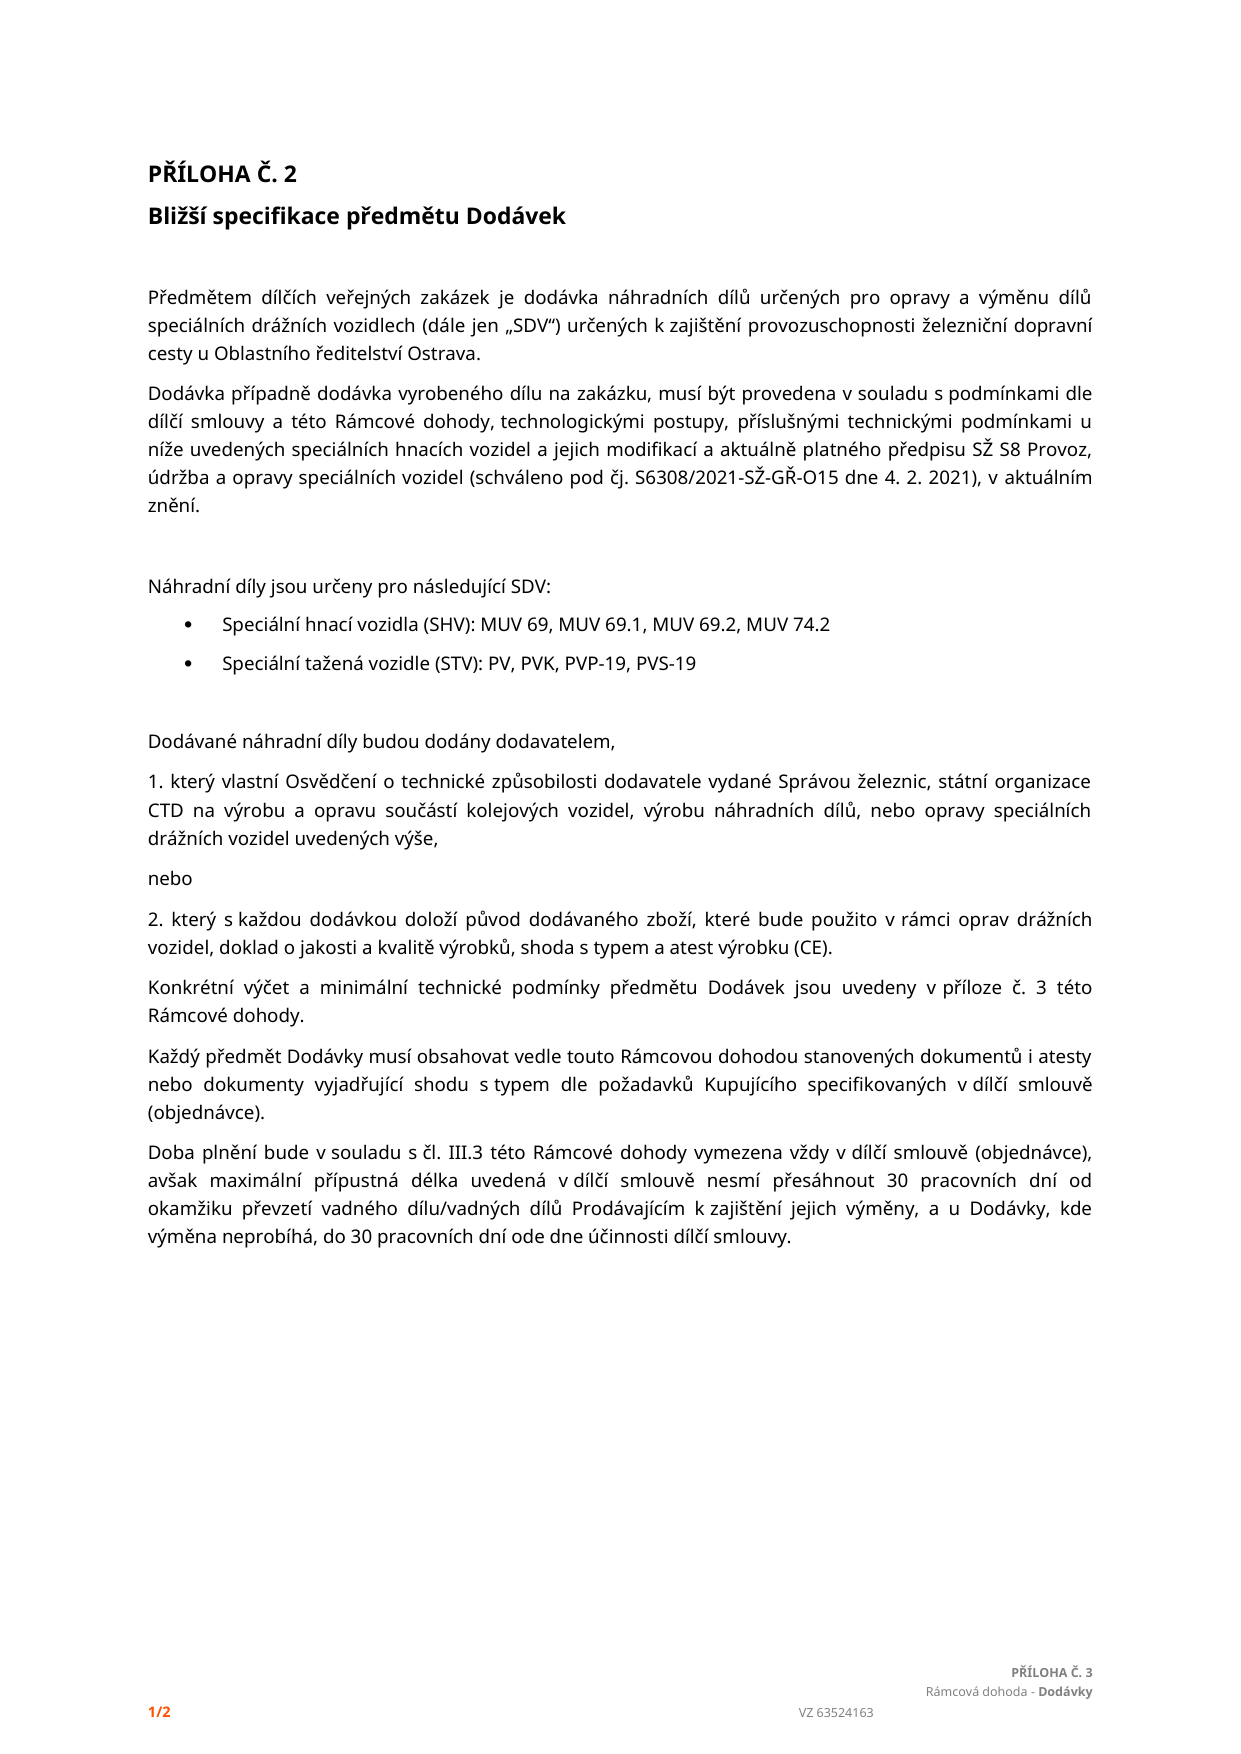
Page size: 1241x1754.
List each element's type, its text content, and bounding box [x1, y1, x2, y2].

text Předmětem dílčích veřejných zakázek je dodávka náhradních dílů určených pro opravy a výměnu dílů speciálních drážních vozidlech (dále jen „SDV“) určených k zajištění provozuschopnosti železniční dopravní cesty u Oblastního ředitelství Ostrava. [148, 284, 1093, 366]
text Náhradní díly jsou určeny pro následující SDV: [148, 574, 1093, 599]
text Dodávka případně dodávka vyrobeného dílu na zakázku, musí být provedena v souladu s podmínkami dle dílčí smlouvy a této Rámcové dohody, technologickými postupy, příslušnými technickými podmínkami u níže uvedených speciálních hnacích vozidel a jejich modifikací a aktuálně platného předpisu SŽ S8 Provoz, údržba a opravy speciálních vozidel (schváleno pod čj. S6308/2021-SŽ-GŘ-O15 dne 4. 2. 2021), v aktuálním znění. [148, 381, 1093, 518]
text Doba plnění bude v souladu s čl. III.3 této Rámcové dohody vymezena vždy v dílčí smlouvě (objednávce), avšak maximální přípustná délka uvedená v dílčí smlouvě nesmí přesáhnout 30 pracovních dní od okamžiku převzetí vadného dílu/vadných dílů Prodávajícím k zajištění jejich výměny, a u Dodávky, kde výměna neprobíhá, do 30 pracovních dní ode dne účinnosti dílčí smlouvy. [148, 1139, 1093, 1249]
text Každý předmět Dodávky musí obsahovat vedle touto Rámcovou dohodou stanovených dokumentů i atesty nebo dokumenty vyjadřující shodu s typem dle požadavků Kupujícího specifikovaných v dílčí smlouvě (objednávce). [148, 1043, 1093, 1124]
list Speciální tažená vozidle (STV): PV, PVK, PVP-19, PVS-19 [185, 650, 1093, 675]
text Příloha č. 2 [148, 159, 1093, 188]
text 2. který s každou dodávkou doloží původ dodávaného zboží, které bude použito v rámci oprav drážních vozidel, doklad o jakosti a kvalitě výrobků, shoda s typem a atest výrobku (CE). [148, 906, 1093, 959]
text 1. který vlastní Osvědčení o technické způsobilosti dodavatele vydané Správou železnic, státní organizace CTD na výrobu a opravu součástí kolejových vozidel, výrobu náhradních dílů, nebo opravy speciálních drážních vozidel uvedených výše, [148, 769, 1093, 850]
text Konkrétní výčet a minimální technické podmínky předmětu Dodávek jsou uvedeny v příloze č. 3 této Rámcové dohody. [148, 974, 1093, 1028]
text Bližší specifikace předmětu Dodávek [148, 201, 1093, 230]
text nebo [148, 865, 1093, 891]
text Dodávané náhradní díly budou dodány dodavatelem, [148, 728, 1093, 754]
list Speciální hnací vozidla (SHV): MUV 69, MUV 69.1, MUV 69.2, MUV 74.2 [185, 612, 1093, 637]
